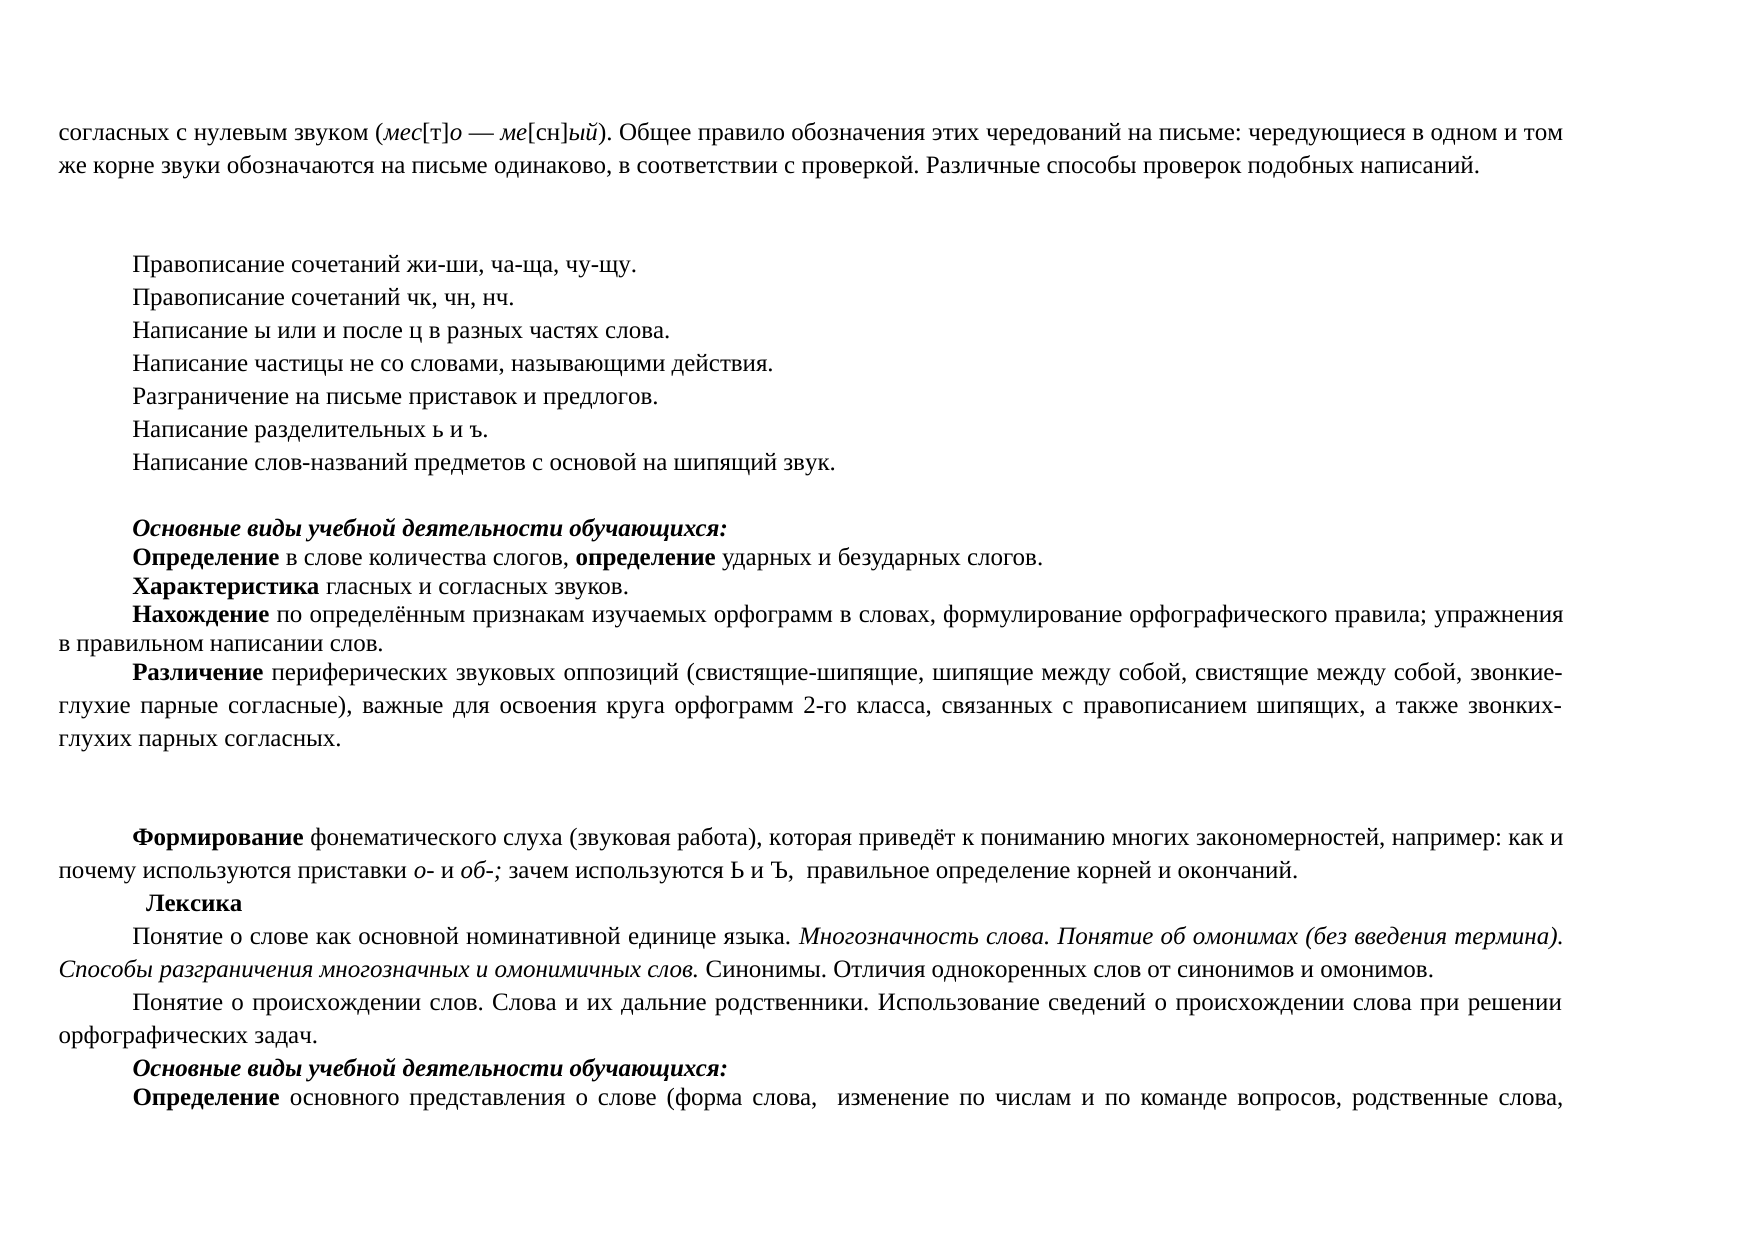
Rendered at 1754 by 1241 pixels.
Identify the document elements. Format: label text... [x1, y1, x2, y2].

text Написание слов-названий предметов с основой на шипящий звук. [58, 447, 1564, 476]
text Характеристика гласных и согласных звуков. [58, 571, 1564, 599]
text Понятие о слове как основной номинативной единице языка. Многозначность слова. Понятие об омонимах (без введения термина). Способы разграничения многозначных и омонимичных слов. Синонимы. Отличия однокоренных слов от синонимов и омонимов. [58, 921, 1564, 983]
text Написание ы или и после ц в разных частях слова. [58, 315, 1564, 344]
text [58, 1082, 1564, 1111]
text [58, 117, 1564, 179]
text Лексика [58, 888, 1564, 917]
text Основные виды учебной деятельности обучающихся: [58, 513, 1564, 542]
text Формирование фонематического слуха (звуковая работа), которая приведёт к пониманию многих закономерностей, например: как и почему используются приставки о- и об-; зачем используются Ь и Ъ, правильное определение корней и окончаний. [58, 822, 1564, 884]
text Правописание сочетаний чк, чн, нч. [58, 282, 1564, 311]
text Различение периферических звуковых оппозиций (свистящие-шипящие, шипящие между собой, свистящие между собой, звонкие-глухие парные согласные), важные для освоения круга орфограмм 2-го класса, связанных с правописанием шипящих, а также звонких-глухих парных согласных. [58, 657, 1564, 752]
text Написание частицы не со словами, называющими действия. [58, 348, 1564, 377]
text Понятие о происхождении слов. Слова и их дальние родственники. Использование сведений о происхождении слова при решении орфографических задач. [58, 987, 1564, 1049]
text Написание разделительных ь и ъ. [58, 414, 1564, 443]
text Определение в слове количества слогов, определение ударных и безударных слогов. [58, 542, 1564, 571]
text Основные виды учебной деятельности обучающихся: [58, 1053, 1564, 1082]
text Разграничение на письме приставок и предлогов. [58, 381, 1564, 410]
text Правописание сочетаний жи-ши, ча-ща, чу-щу. [58, 249, 1564, 278]
text Нахождение по определённым признакам изучаемых орфограмм в словах, формулирование орфографического правила; упражнения в правильном написании слов. [58, 599, 1564, 657]
